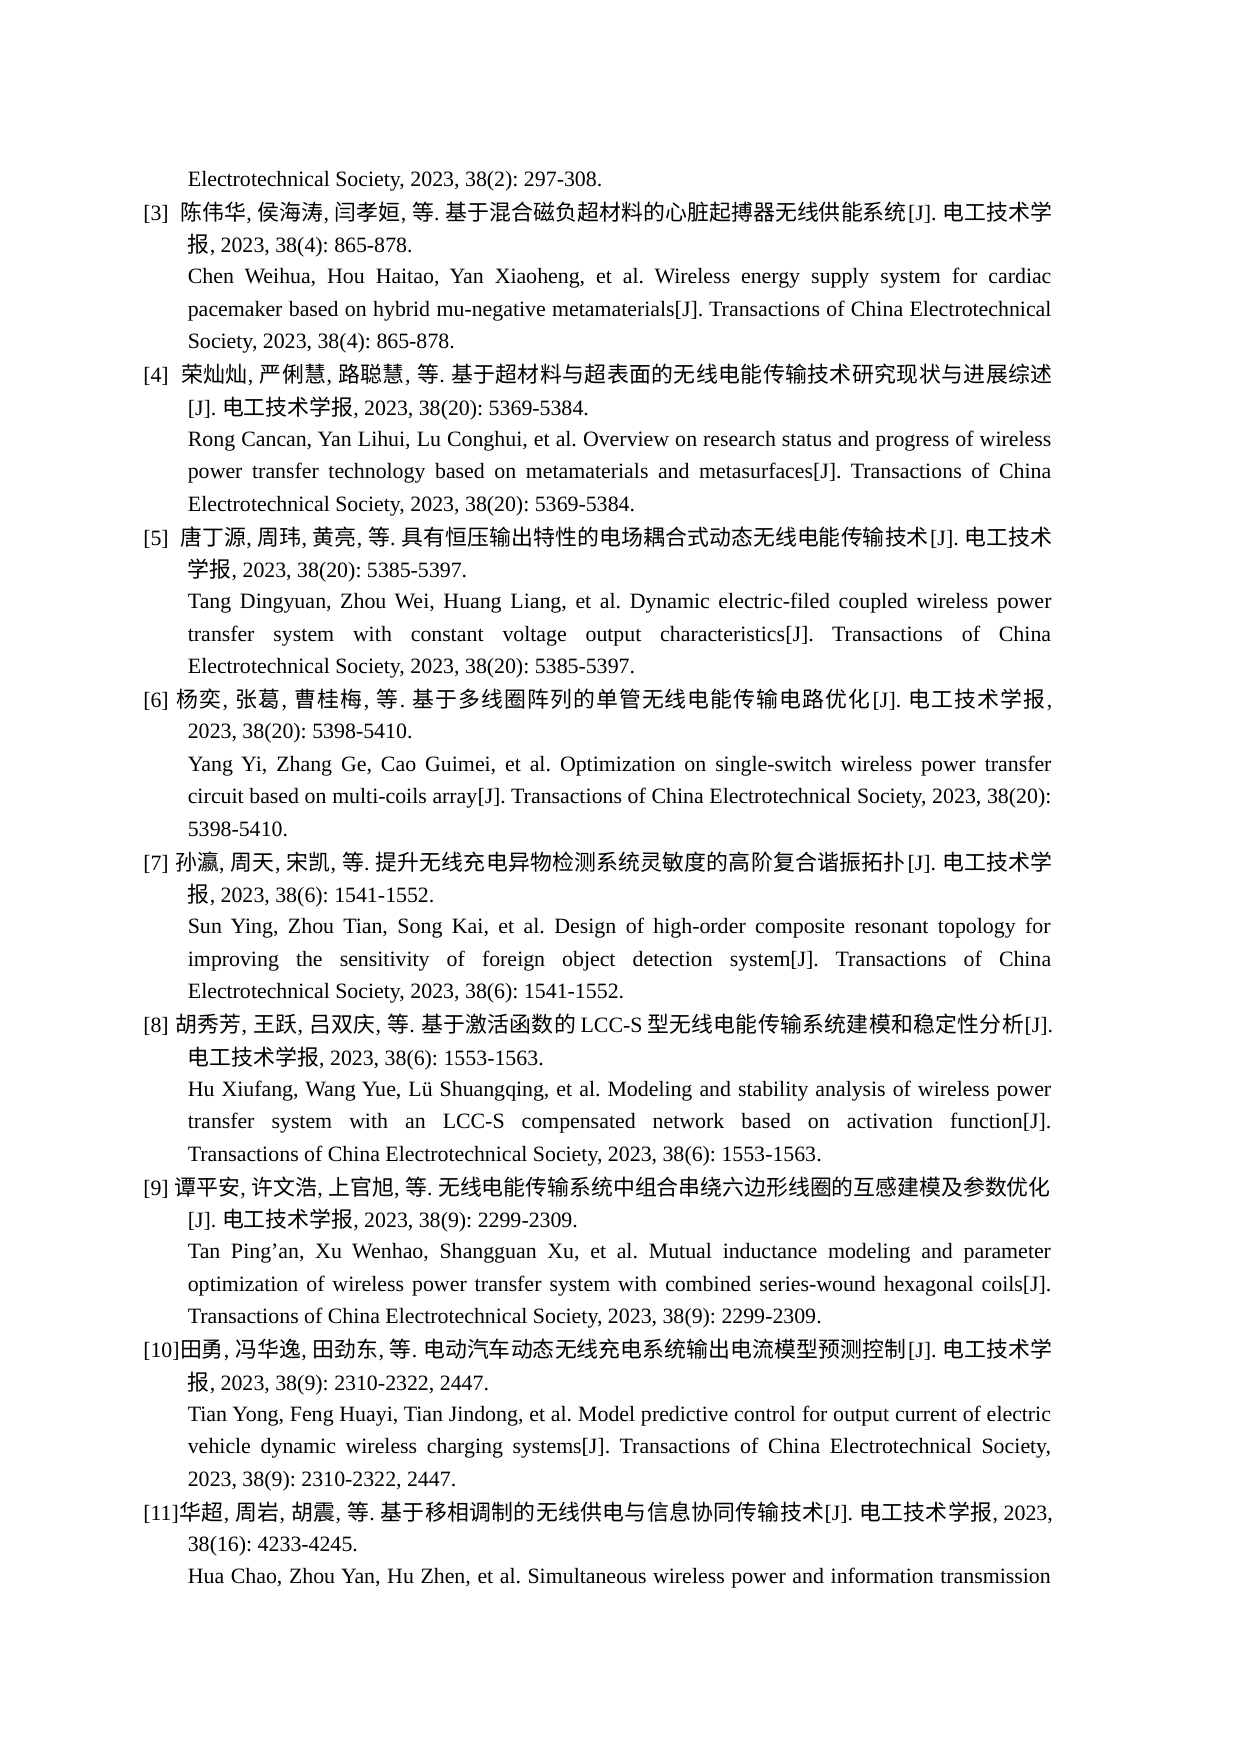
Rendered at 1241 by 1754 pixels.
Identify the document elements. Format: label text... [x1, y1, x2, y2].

text [7] 孙瀛, 周天, 宋凯, 等. 提升无线充电异物检测系统灵敏度的高阶复合谐振拓扑[J]. 电工技术学报, 2023, 38(6): 1541-1552. Sun Ying, Zhou Tian, Song Kai, et al. Design of high-order composite resonant topology for improving the sensitivity of foreign object detection system[J]. Transactions of China Electrotechnical Society, 2023, 38(6): 1541-1552. [143, 844, 1053, 1007]
text [5] 唐丁源, 周玮, 黄亮, 等. 具有恒压输出特性的电场耦合式动态无线电能传输技术[J]. 电工技术学报, 2023, 38(20): 5385-5397. Tang Dingyuan, Zhou Wei, Huang Liang, et al. Dynamic electric-filed coupled wireless power transfer system with constant voltage output characteristics[J]. Transactions of China Electrotechnical Society, 2023, 38(20): 5385-5397. [143, 519, 1053, 682]
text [143, 1494, 1053, 1592]
text [6] 杨奕, 张葛, 曹桂梅, 等. 基于多线圈阵列的单管无线电能传输电路优化[J]. 电工技术学报, 2023, 38(20): 5398-5410. Yang Yi, Zhang Ge, Cao Guimei, et al. Optimization on single-switch wireless power transfer circuit based on multi-coils array[J]. Transactions of China Electrotechnical Society, 2023, 38(20): 5398-5410. [143, 682, 1053, 844]
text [143, 162, 1053, 194]
text [9] 谭平安, 许文浩, 上官旭, 等. 无线电能传输系统中组合串绕六边形线圈的互感建模及参数优化[J]. 电工技术学报, 2023, 38(9): 2299-2309. Tan Ping’an, Xu Wenhao, Shangguan Xu, et al. Mutual inductance modeling and parameter optimization of wireless power transfer system with combined series-wound hexagonal coils[J]. Transactions of China Electrotechnical Society, 2023, 38(9): 2299-2309. [143, 1169, 1053, 1332]
text [4] 荣灿灿, 严俐慧, 路聪慧, 等. 基于超材料与超表面的无线电能传输技术研究现状与进展综述[J]. 电工技术学报, 2023, 38(20): 5369-5384. Rong Cancan, Yan Lihui, Lu Conghui, et al. Overview on research status and progress of wireless power transfer technology based on metamaterials and metasurfaces[J]. Transactions of China Electrotechnical Society, 2023, 38(20): 5369-5384. [143, 357, 1053, 519]
text [3] 陈伟华, 侯海涛, 闫孝姮, 等. 基于混合磁负超材料的心脏起搏器无线供能系统[J]. 电工技术学报, 2023, 38(4): 865-878. Chen Weihua, Hou Haitao, Yan Xiaoheng, et al. Wireless energy supply system for cardiac pacemaker based on hybrid mu-negative metamaterials[J]. Transactions of China Electrotechnical Society, 2023, 38(4): 865-878. [143, 194, 1053, 357]
text [8] 胡秀芳, 王跃, 吕双庆, 等. 基于激活函数的LCC-S型无线电能传输系统建模和稳定性分析[J]. 电工技术学报, 2023, 38(6): 1553-1563. Hu Xiufang, Wang Yue, Lü Shuangqing, et al. Modeling and stability analysis of wireless power transfer system with an LCC-S compensated network based on activation function[J]. Transactions of China Electrotechnical Society, 2023, 38(6): 1553-1563. [143, 1007, 1053, 1169]
text [10]田勇, 冯华逸, 田劲东, 等. 电动汽车动态无线充电系统输出电流模型预测控制[J]. 电工技术学报, 2023, 38(9): 2310-2322, 2447. Tian Yong, Feng Huayi, Tian Jindong, et al. Model predictive control for output current of electric vehicle dynamic wireless charging systems[J]. Transactions of China Electrotechnical Society, 2023, 38(9): 2310-2322, 2447. [143, 1332, 1053, 1494]
